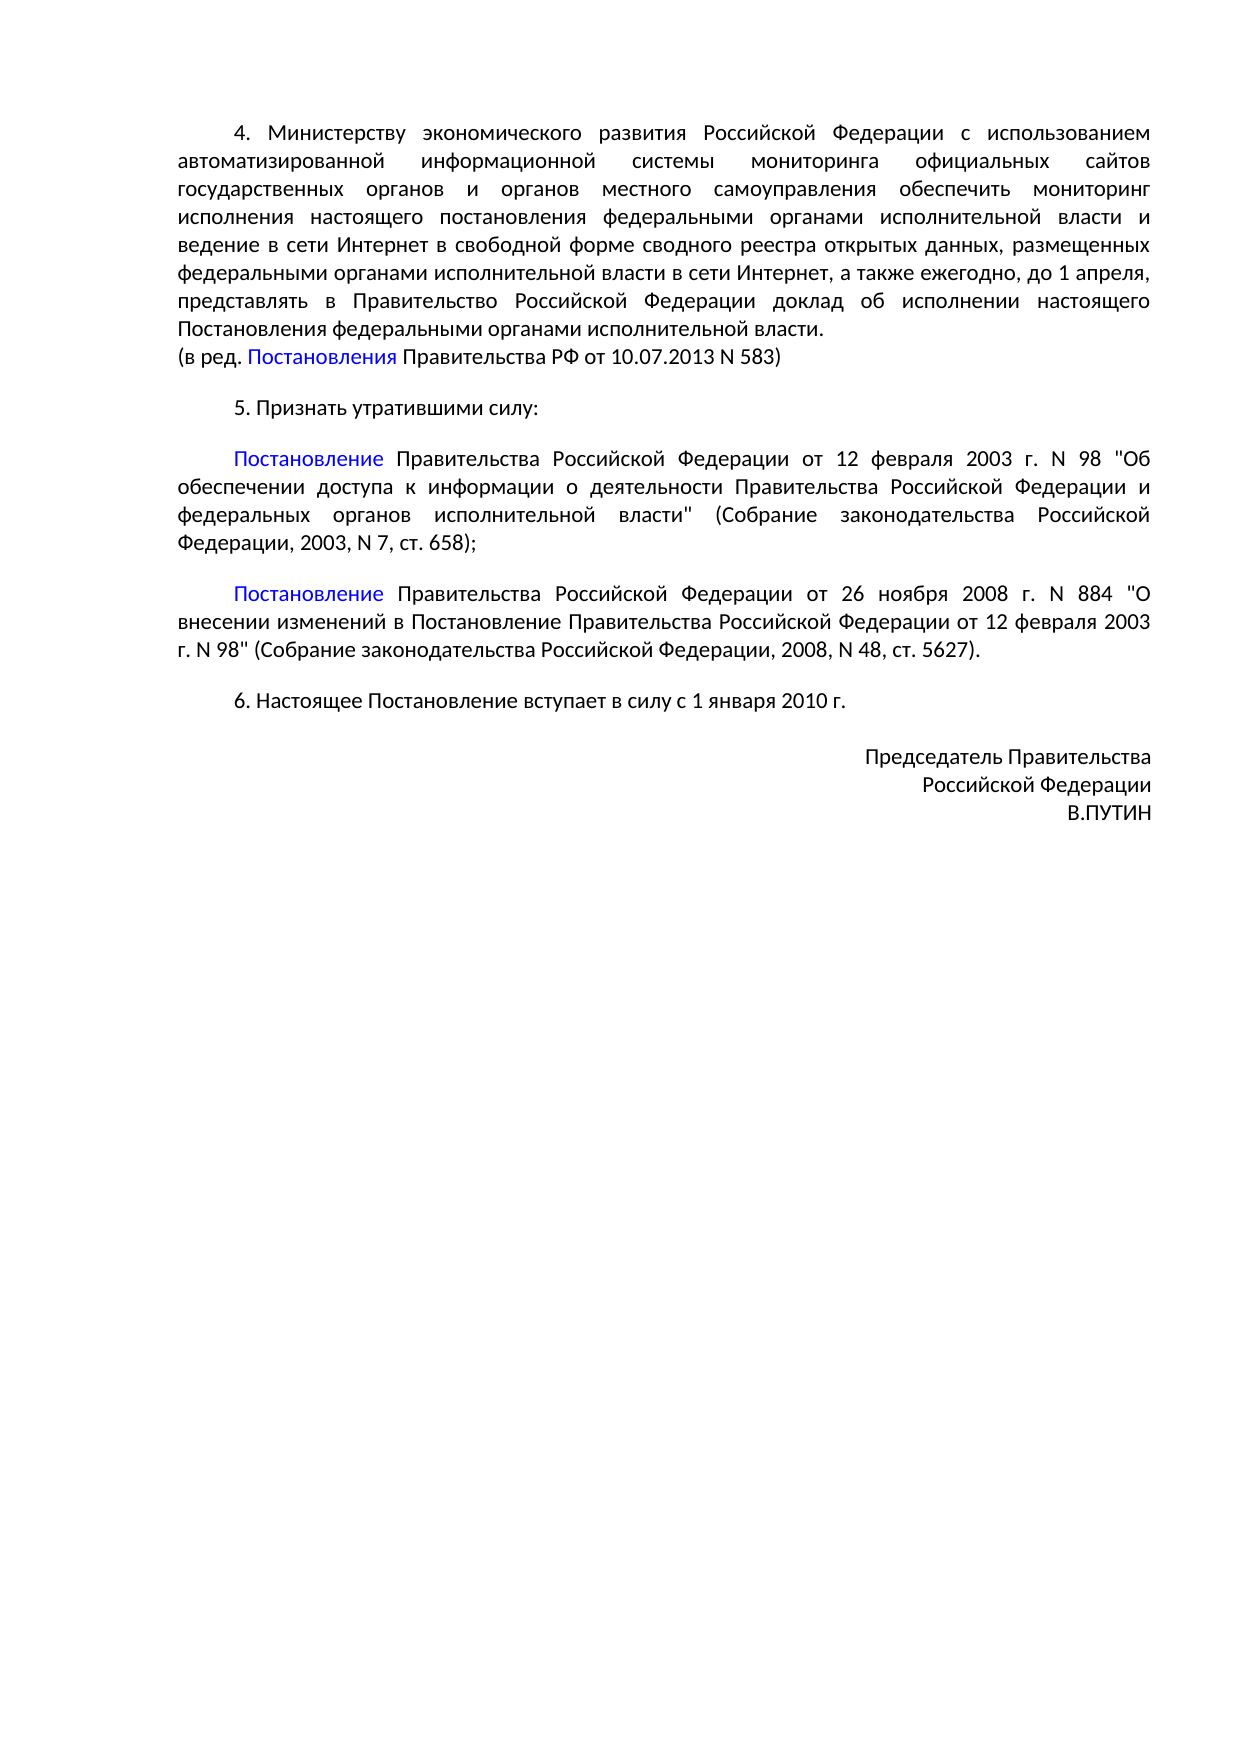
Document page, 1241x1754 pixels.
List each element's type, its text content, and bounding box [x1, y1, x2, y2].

text Постановление Правительства Российской Федерации от 26 ноября 2008 г. N 884 "О внесении изменений в Постановление Правительства Российской Федерации от 12 февраля 2003 г. N 98" (Собрание законодательства Российской Федерации, 2008, N 48, ст. 5627). [177, 579, 1152, 663]
text (в ред. Постановления Правительства РФ от 10.07.2013 N 583) [177, 342, 1152, 370]
text 6. Настоящее Постановление вступает в силу с 1 января 2010 г. [177, 686, 1152, 714]
text 5. Признать утратившими силу: [177, 393, 1152, 421]
text Российской Федерации [177, 770, 1152, 798]
text 4. Министерству экономического развития Российской Федерации с использованием автоматизированной информационной системы мониторинга официальных сайтов государственных органов и органов местного самоуправления обеспечить мониторинг исполнения настоящего постановления федеральными органами исполнительной власти и ведение в сети Интернет в свободной форме сводного реестра открытых данных, размещенных федеральными органами исполнительной власти в сети Интернет, а также ежегодно, до 1 апреля, представлять в Правительство Российской Федерации доклад об исполнении настоящего Постановления федеральными органами исполнительной власти. [177, 118, 1152, 342]
text Председатель Правительства [177, 742, 1152, 770]
text Постановление Правительства Российской Федерации от 12 февраля 2003 г. N 98 "Об обеспечении доступа к информации о деятельности Правительства Российской Федерации и федеральных органов исполнительной власти" (Собрание законодательства Российской Федерации, 2003, N 7, ст. 658); [177, 444, 1152, 556]
text В.ПУТИН [177, 798, 1152, 826]
